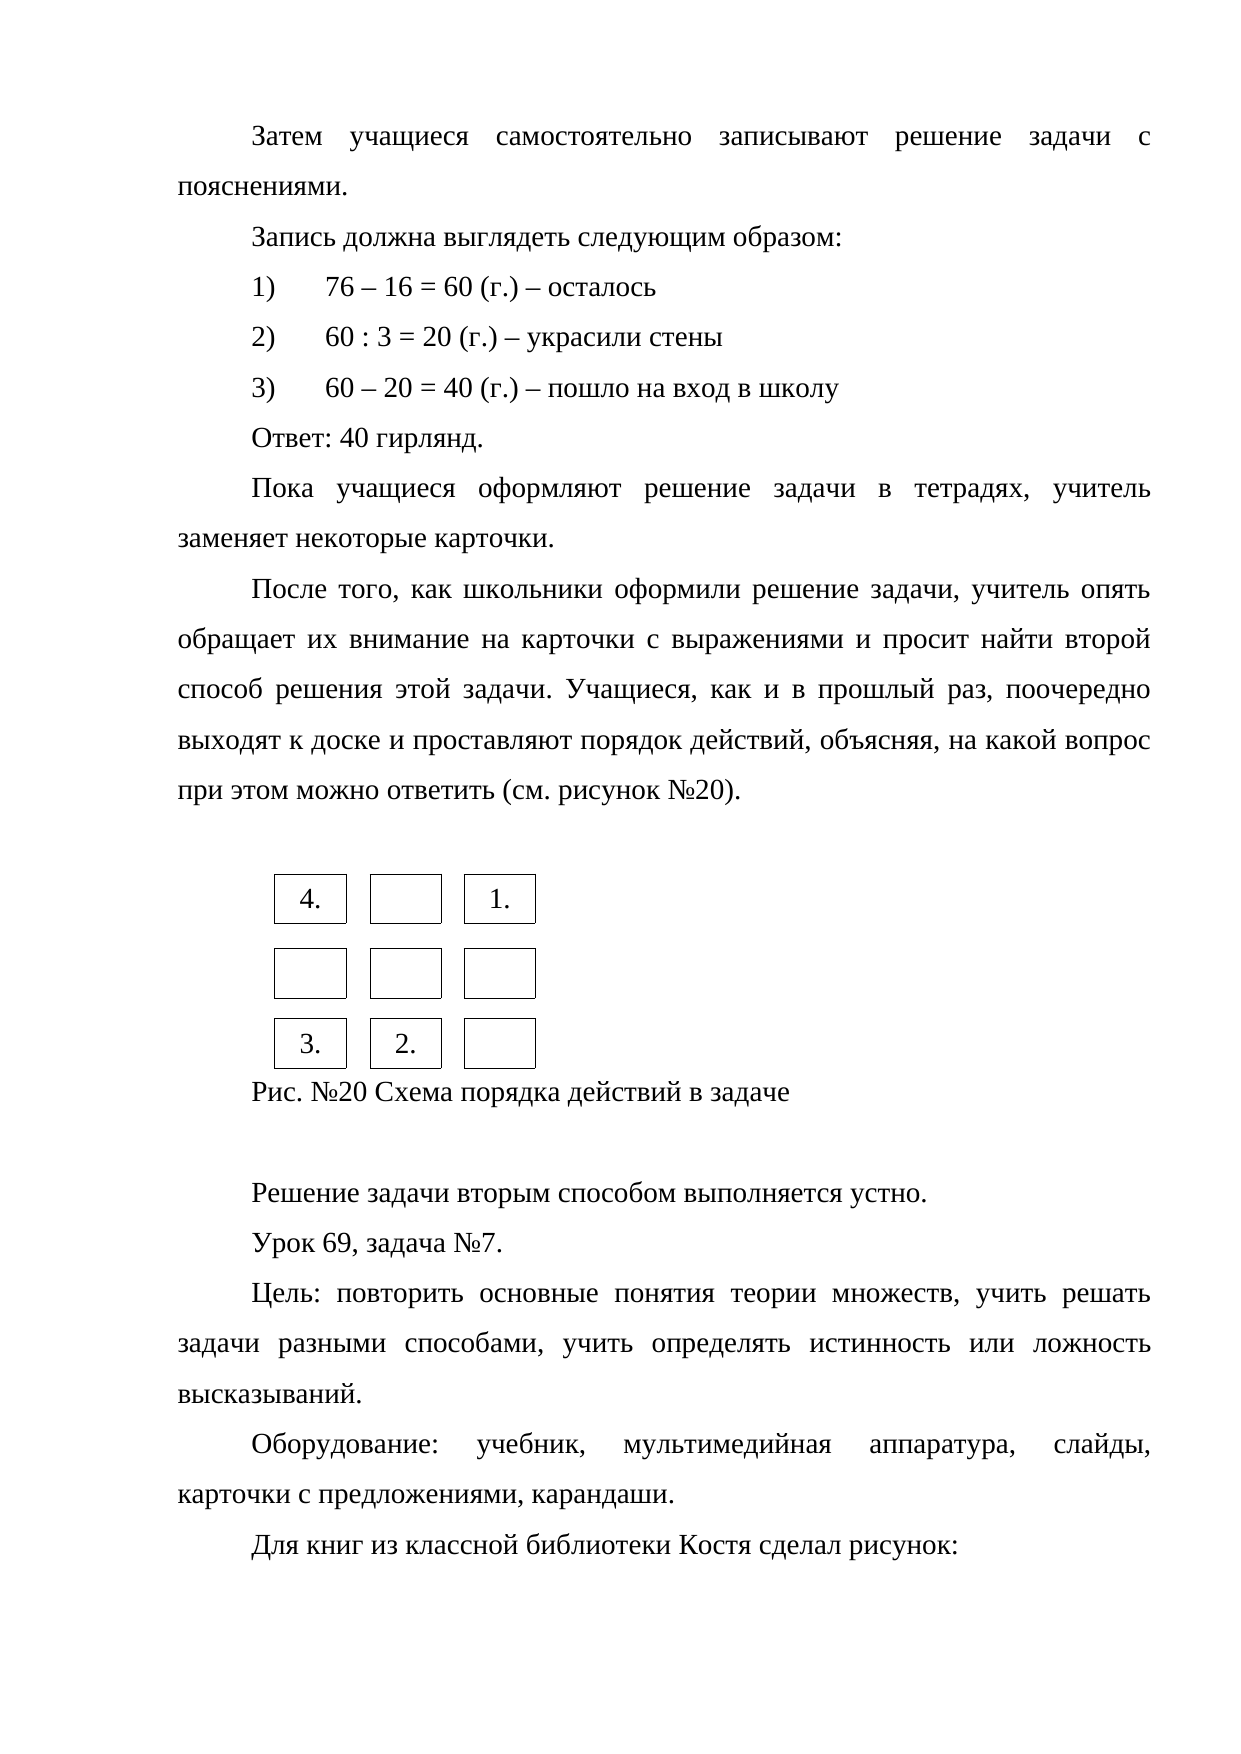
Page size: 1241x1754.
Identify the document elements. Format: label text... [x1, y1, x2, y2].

text Оборудование: учебник, мультимедийная аппаратура, слайды, карточки с предложениями, карандаши. [177, 1426, 1152, 1510]
text Затем учащиеся самостоятельно записывают решение задачи с пояснениями. [177, 118, 1152, 202]
list 60 : 3 = 20 (г.) – украсили стены [177, 319, 1152, 353]
text Запись должна выглядеть следующим образом: [177, 219, 1152, 252]
text Цель: повторить основные понятия теории множеств, учить решать задачи разными способами, учить определять истинность или ложность высказываний. [177, 1275, 1152, 1409]
text Урок 69, задача №7. [177, 1225, 1152, 1258]
list 60 – 20 = 40 (г.) – пошло на вход в школу [177, 370, 1152, 403]
text Решение задачи вторым способом выполняется устно. [177, 1175, 1152, 1208]
text Рис. №20 Схема порядка действий в задаче [177, 1074, 1152, 1108]
list 76 – 16 = 60 (г.) – осталось [177, 269, 1152, 303]
text Для книг из классной библиотеки Костя сделал рисунок: [177, 1527, 1152, 1560]
text Ответ: 40 гирлянд. [177, 420, 1152, 453]
text Пока учащиеся оформляют решение задачи в тетрадях, учитель заменяет некоторые карточки. [177, 470, 1152, 554]
text После того, как школьники оформили решение задачи, учитель опять обращает их внимание на карточки с выражениями и просит найти второй способ решения этой задачи. Учащиеся, как и в прошлый раз, поочередно выходят к доске и проставляют порядок действий, объясняя, на какой вопрос при этом можно ответить (см. рисунок №20). [177, 571, 1152, 806]
